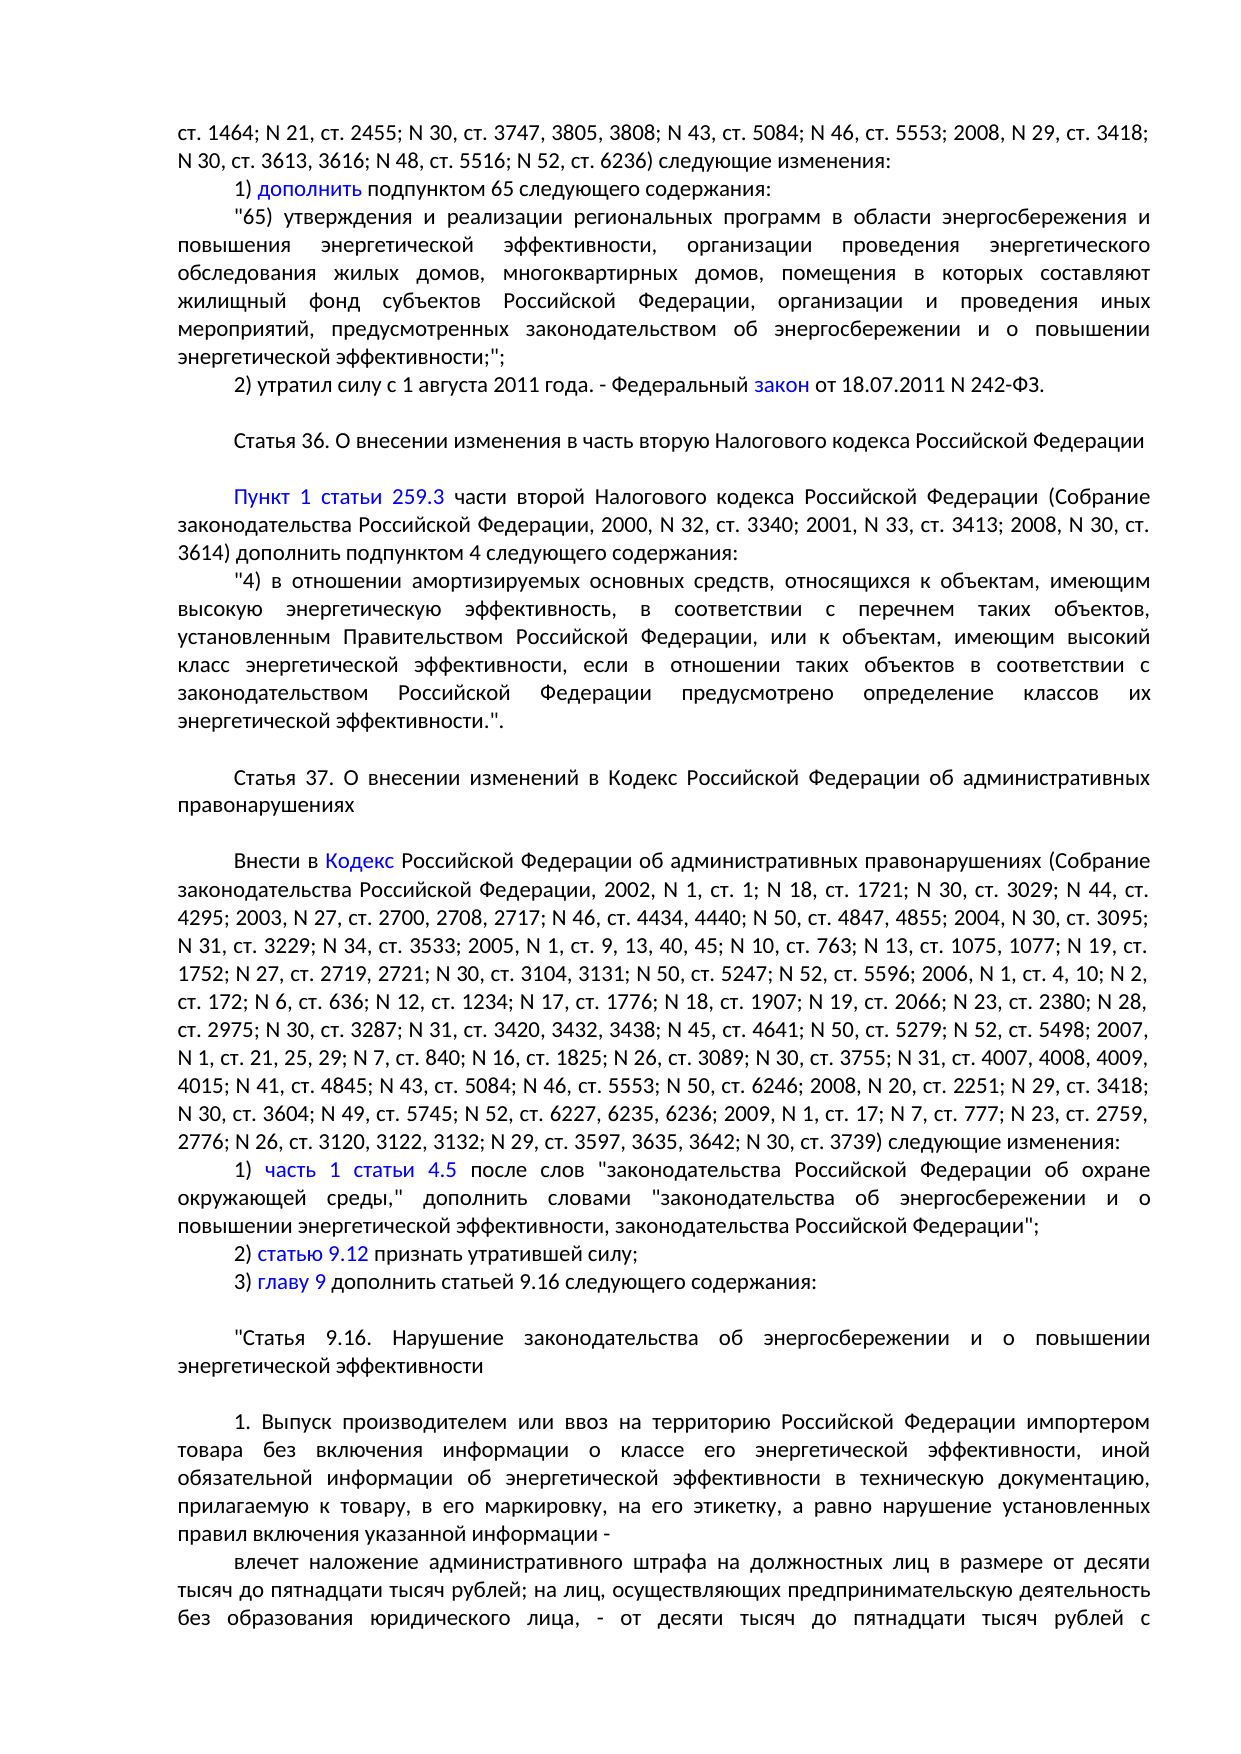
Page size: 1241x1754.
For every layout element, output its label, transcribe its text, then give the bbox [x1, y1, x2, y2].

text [177, 1547, 1152, 1631]
text 1. Выпуск производителем или ввоз на территорию Российской Федерации импортером товара без включения информации о классе его энергетической эффективности, иной обязательной информации об энергетической эффективности в техническую документацию, прилагаемую к товару, в его маркировку, на его этикетку, а равно нарушение установленных правил включения указанной информации - [177, 1407, 1152, 1547]
text "4) в отношении амортизируемых основных средств, относящихся к объектам, имеющим высокую энергетическую эффективность, в соответствии с перечнем таких объектов, установленным Правительством Российской Федерации, или к объектам, имеющим высокий класс энергетической эффективности, если в отношении таких объектов в соответствии с законодательством Российской Федерации предусмотрено определение классов их энергетической эффективности.". [177, 566, 1152, 734]
text Пункт 1 статьи 259.3 части второй Налогового кодекса Российской Федерации (Собрание законодательства Российской Федерации, 2000, N 32, ст. 3340; 2001, N 33, ст. 3413; 2008, N 30, ст. 3614) дополнить подпунктом 4 следующего содержания: [177, 482, 1152, 566]
text 3) главу 9 дополнить статьей 9.16 следующего содержания: [177, 1267, 1152, 1295]
text 1) дополнить подпунктом 65 следующего содержания: [177, 174, 1152, 202]
text Статья 37. О внесении изменений в Кодекс Российской Федерации об административных правонарушениях [177, 763, 1152, 819]
text "Статья 9.16. Нарушение законодательства об энергосбережении и о повышении энергетической эффективности [177, 1323, 1152, 1379]
text 2) статью 9.12 признать утратившей силу; [177, 1239, 1152, 1267]
text 1) часть 1 статьи 4.5 после слов "законодательства Российской Федерации об охране окружающей среды," дополнить словами "законодательства об энергосбережении и о повышении энергетической эффективности, законодательства Российской Федерации"; [177, 1155, 1152, 1239]
text "65) утверждения и реализации региональных программ в области энергосбережения и повышения энергетической эффективности, организации проведения энергетического обследования жилых домов, многоквартирных домов, помещения в которых составляют жилищный фонд субъектов Российской Федерации, организации и проведения иных мероприятий, предусмотренных законодательством об энергосбережении и о повышении энергетической эффективности;"; [177, 202, 1152, 370]
text Статья 36. О внесении изменения в часть вторую Налогового кодекса Российской Федерации [177, 426, 1152, 454]
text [177, 118, 1152, 174]
text 2) утратил силу с 1 августа 2011 года. - Федеральный закон от 18.07.2011 N 242-ФЗ. [177, 370, 1152, 398]
text Внести в Кодекс Российской Федерации об административных правонарушениях (Собрание законодательства Российской Федерации, 2002, N 1, ст. 1; N 18, ст. 1721; N 30, ст. 3029; N 44, ст. 4295; 2003, N 27, ст. 2700, 2708, 2717; N 46, ст. 4434, 4440; N 50, ст. 4847, 4855; 2004, N 30, ст. 3095; N 31, ст. 3229; N 34, ст. 3533; 2005, N 1, ст. 9, 13, 40, 45; N 10, ст. 763; N 13, ст. 1075, 1077; N 19, ст. 1752; N 27, ст. 2719, 2721; N 30, ст. 3104, 3131; N 50, ст. 5247; N 52, ст. 5596; 2006, N 1, ст. 4, 10; N 2, ст. 172; N 6, ст. 636; N 12, ст. 1234; N 17, ст. 1776; N 18, ст. 1907; N 19, ст. 2066; N 23, ст. 2380; N 28, ст. 2975; N 30, ст. 3287; N 31, ст. 3420, 3432, 3438; N 45, ст. 4641; N 50, ст. 5279; N 52, ст. 5498; 2007, N 1, ст. 21, 25, 29; N 7, ст. 840; N 16, ст. 1825; N 26, ст. 3089; N 30, ст. 3755; N 31, ст. 4007, 4008, 4009, 4015; N 41, ст. 4845; N 43, ст. 5084; N 46, ст. 5553; N 50, ст. 6246; 2008, N 20, ст. 2251; N 29, ст. 3418; N 30, ст. 3604; N 49, ст. 5745; N 52, ст. 6227, 6235, 6236; 2009, N 1, ст. 17; N 7, ст. 777; N 23, ст. 2759, 2776; N 26, ст. 3120, 3122, 3132; N 29, ст. 3597, 3635, 3642; N 30, ст. 3739) следующие изменения: [177, 847, 1152, 1155]
